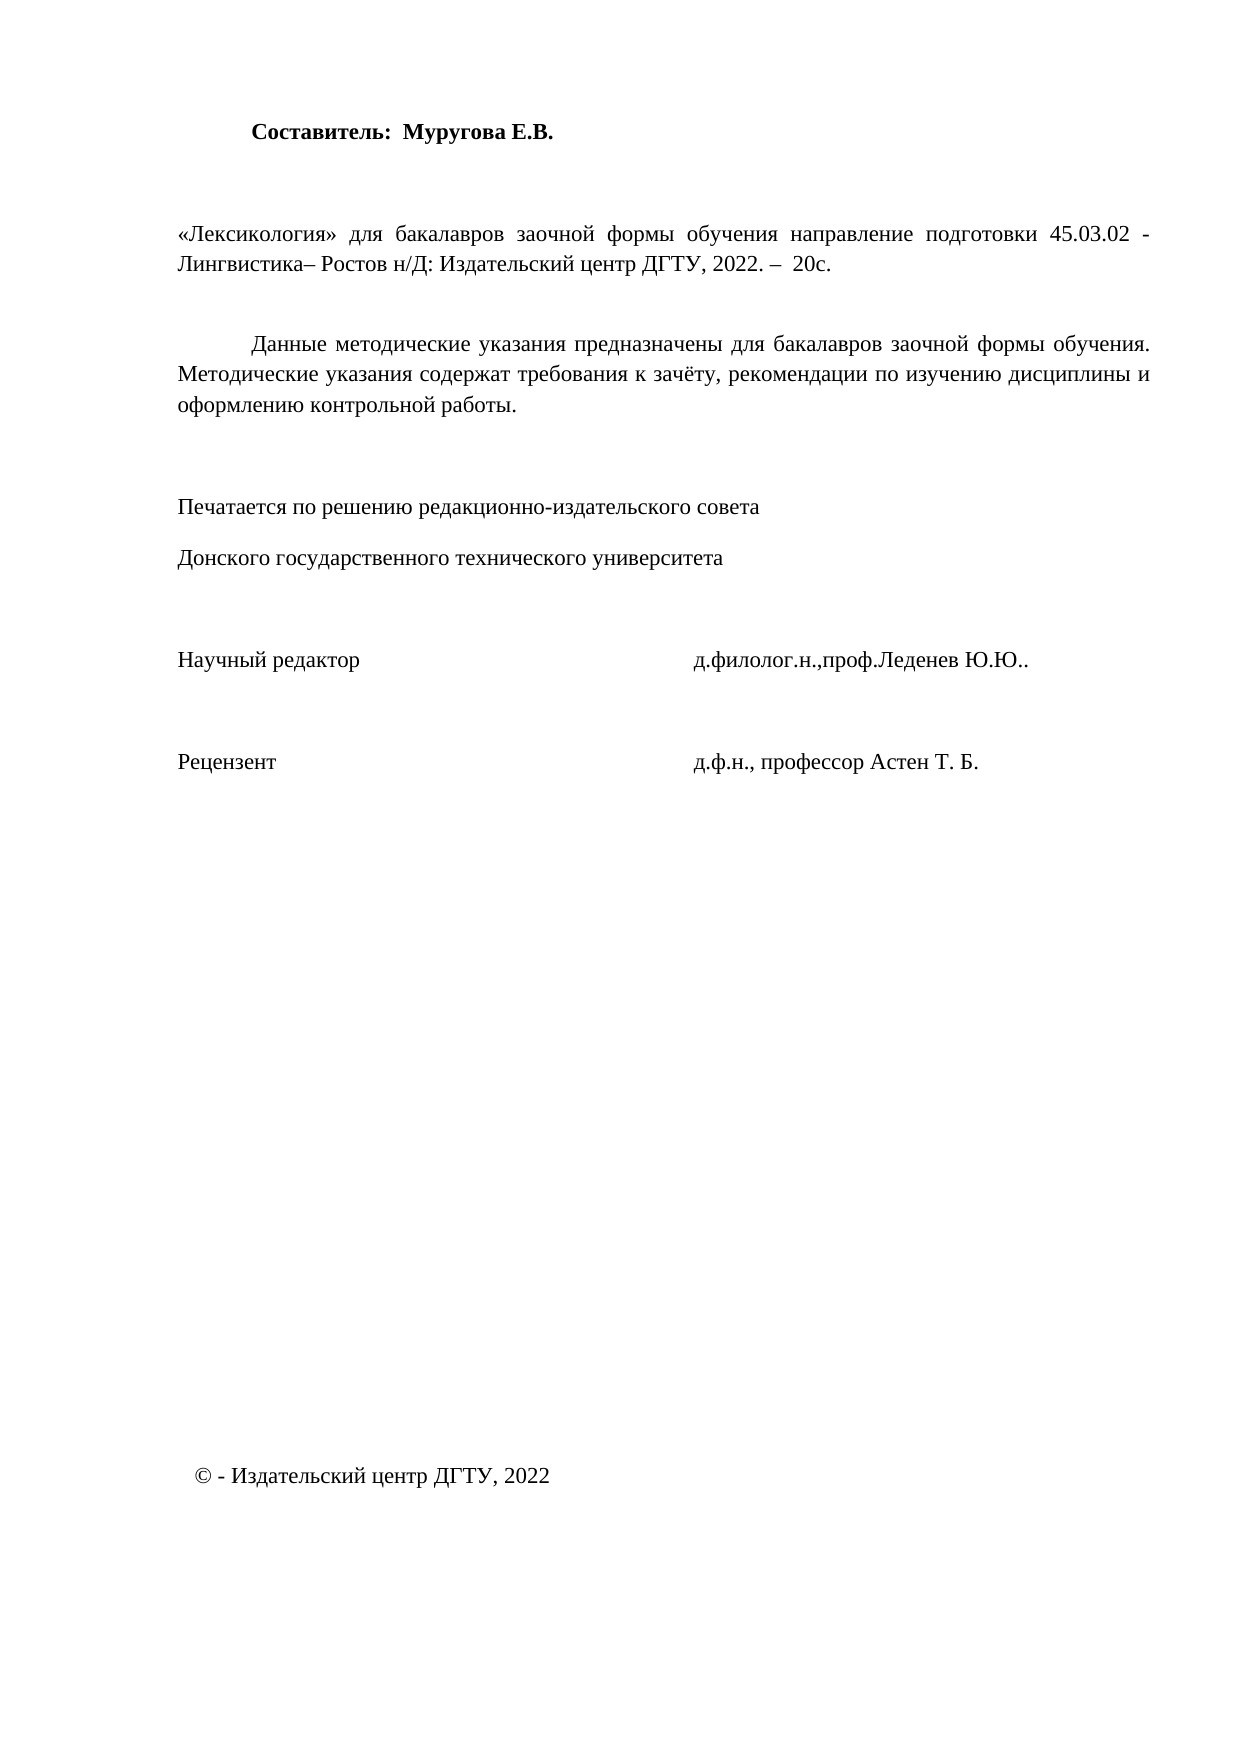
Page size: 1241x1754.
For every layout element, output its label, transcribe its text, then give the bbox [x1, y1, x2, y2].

text Рецензент д.ф.н., профессор Астен Т. Б. [177, 748, 1152, 774]
text Данные методические указания предназначены для бакалавров заочной формы обучения. Методические указания содержат требования к зачёту, рекомендации по изучению дисциплины и оформлению контрольной работы. [177, 330, 1152, 417]
text Печатается по решению редакционно-издательского совета [177, 493, 1152, 519]
text © - Издательский центр ДГТУ, 2022 [177, 1462, 1152, 1489]
text Донского государственного технического университета [177, 544, 1152, 570]
text «Лексикология» для бакалавров заочной формы обучения направление подготовки 45.03.02 - Лингвистика– Ростов н/Д: Издательский центр ДГТУ, 2022. – 20с. [177, 220, 1152, 277]
text Научный редактор д.филолог.н.,проф.Леденев Ю.Ю.. [177, 646, 1152, 672]
text Составитель: Муругова Е.В. [177, 118, 1152, 144]
